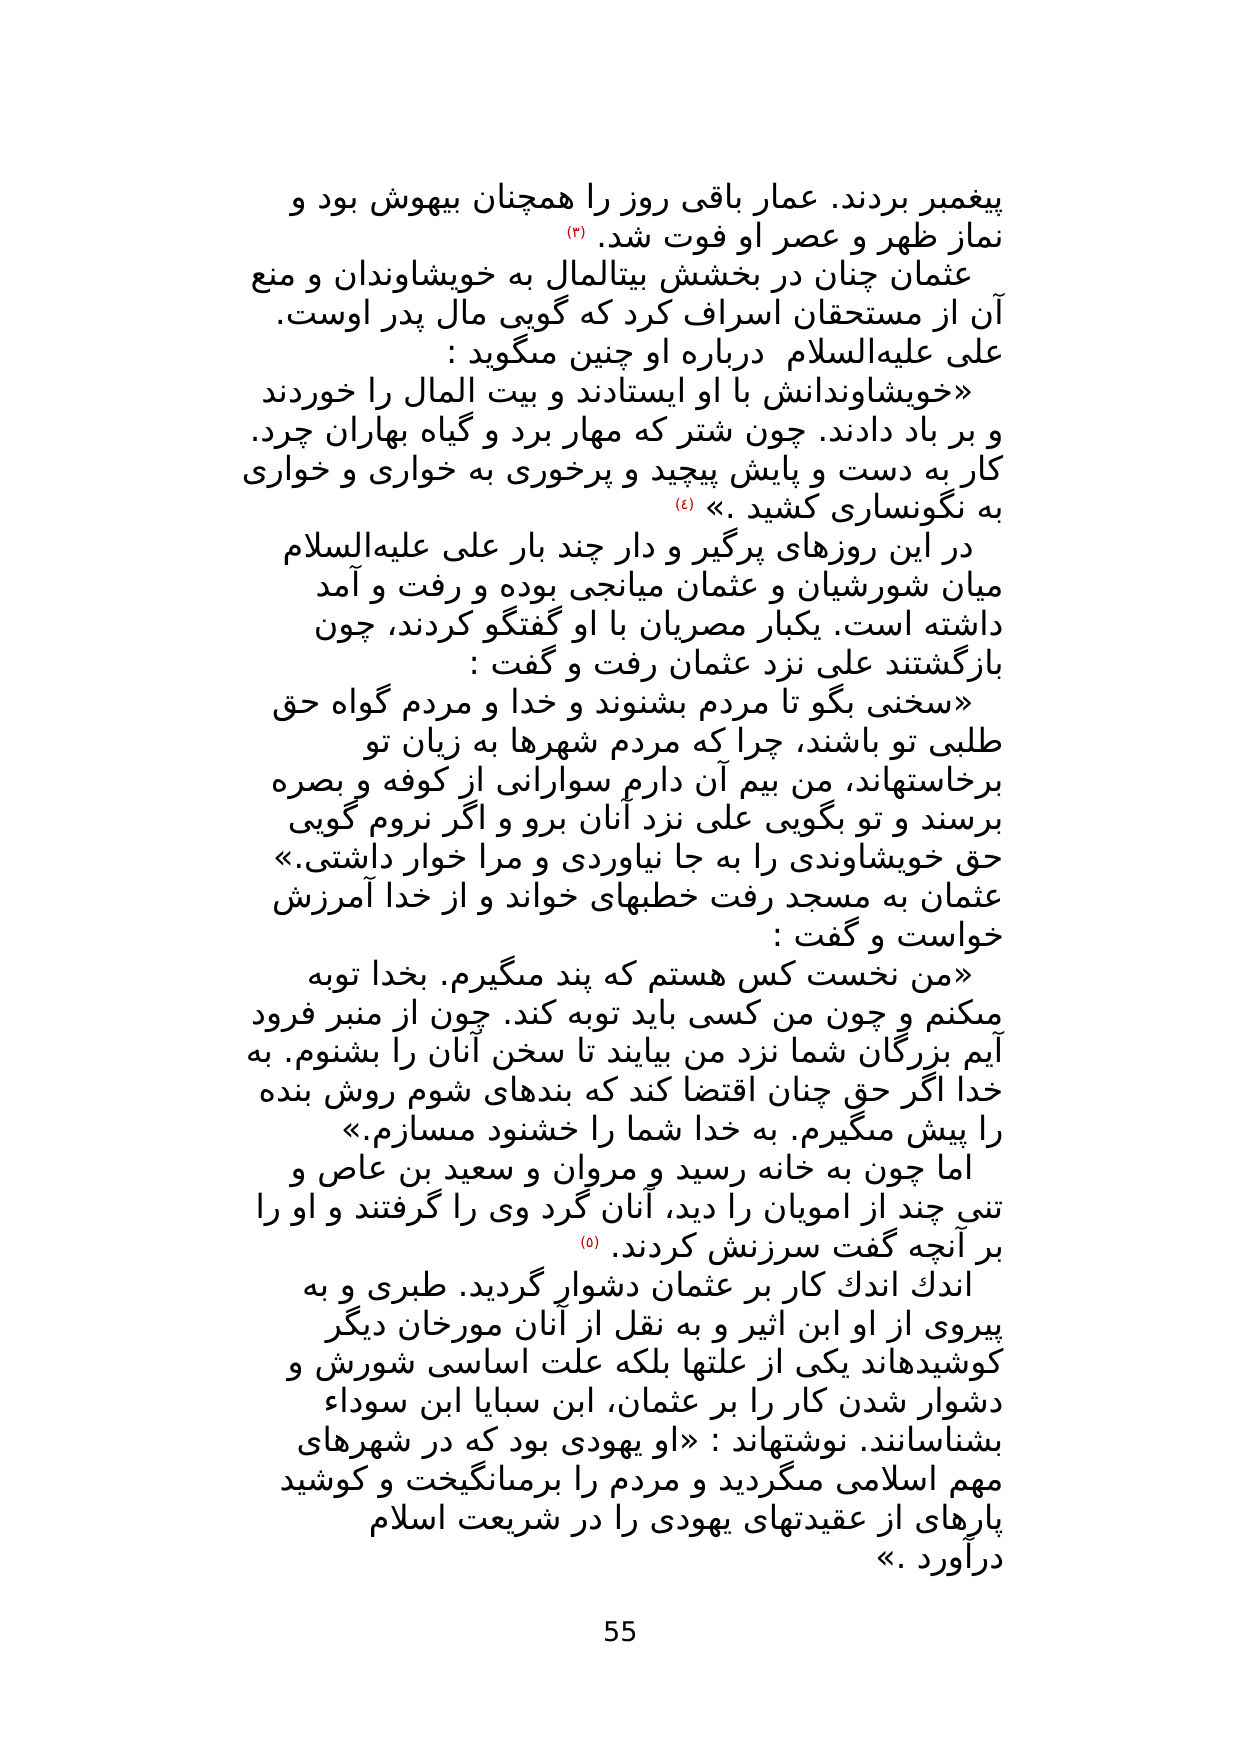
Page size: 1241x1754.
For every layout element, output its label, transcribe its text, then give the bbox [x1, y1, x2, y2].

text اندك اندك كار بر عثمان دشوار گرديد. طبرى و به پيروى از او ابن اثير و به نقل از آنان مورخان ديگر كوشيده‏اند يكى از علت‏ها بلكه علت اساسى شورش و دشوار شدن كار را بر عثمان، ابن سبايا ابن سوداء بشناسانند. نوشته‏اند : «او يهودى بود كه در شهرهاى مهم اسلامى مى‏گرديد و مردم را برمى‏انگيخت و كوشيد پاره‏اى از عقيدت‏هاى يهودى را در شريعت اسلام درآورد .» [236, 1265, 1004, 1576]
text اما چون به خانه رسيد و مروان و سعيد بن عاص و تنى چند از امويان را ديد، آنان گرد وى را گرفتند و او را بر آنچه گفت سرزنش كردند. (٥) [236, 1148, 1004, 1265]
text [236, 177, 1004, 255]
text «خويشاوندانش با او ايستادند و بيت المال را خوردند و بر باد دادند. چون شتر كه مهار برد و گياه بهاران چرد. كار به دست و پايش پيچيد و پرخورى به خوارى و خوارى به نگونسارى كشيد .» (٤) [236, 371, 1004, 527]
text در اين روزهاى پرگير و دار چند بار على عليه‌السلام ميان شورشيان و عثمان ميانجى بوده و رفت و آمد داشته است. يكبار مصريان با او گفتگو كردند، چون بازگشتند على نزد عثمان رفت و گفت : [236, 527, 1004, 682]
text «سخنى بگو تا مردم بشنوند و خدا و مردم گواه حق طلبى تو باشند، چرا كه مردم شهرها به زيان تو برخاسته‏اند، من بيم آن دارم سوارانى از كوفه و بصره برسند و تو بگويى على نزد آنان برو و اگر نروم گويى حق خويشاوندى را به جا نياوردى و مرا خوار داشتى.» عثمان به مسجد رفت خطبه‏اى خواند و از خدا آمرزش خواست و گفت : [236, 682, 1004, 954]
text عثمان چنان در بخشش بيت‏المال به خويشاوندان و منع آن از مستحقان اسراف كرد كه گويى مال پدر اوست. على عليه‌السلام درباره او چنين مى‏گويد : [236, 255, 1004, 371]
text «من نخست كس هستم كه پند مى‏گيرم. بخدا توبه مى‏كنم و چون من كسى بايد توبه كند. چون از منبر فرود آيم بزرگان شما نزد من بيايند تا سخن آنان را بشنوم. به خدا اگر حق چنان اقتضا كند كه بنده‏اى شوم روش بنده را پيش مى‏گيرم. به خدا شما را خشنود مى‏سازم.» [236, 954, 1004, 1148]
